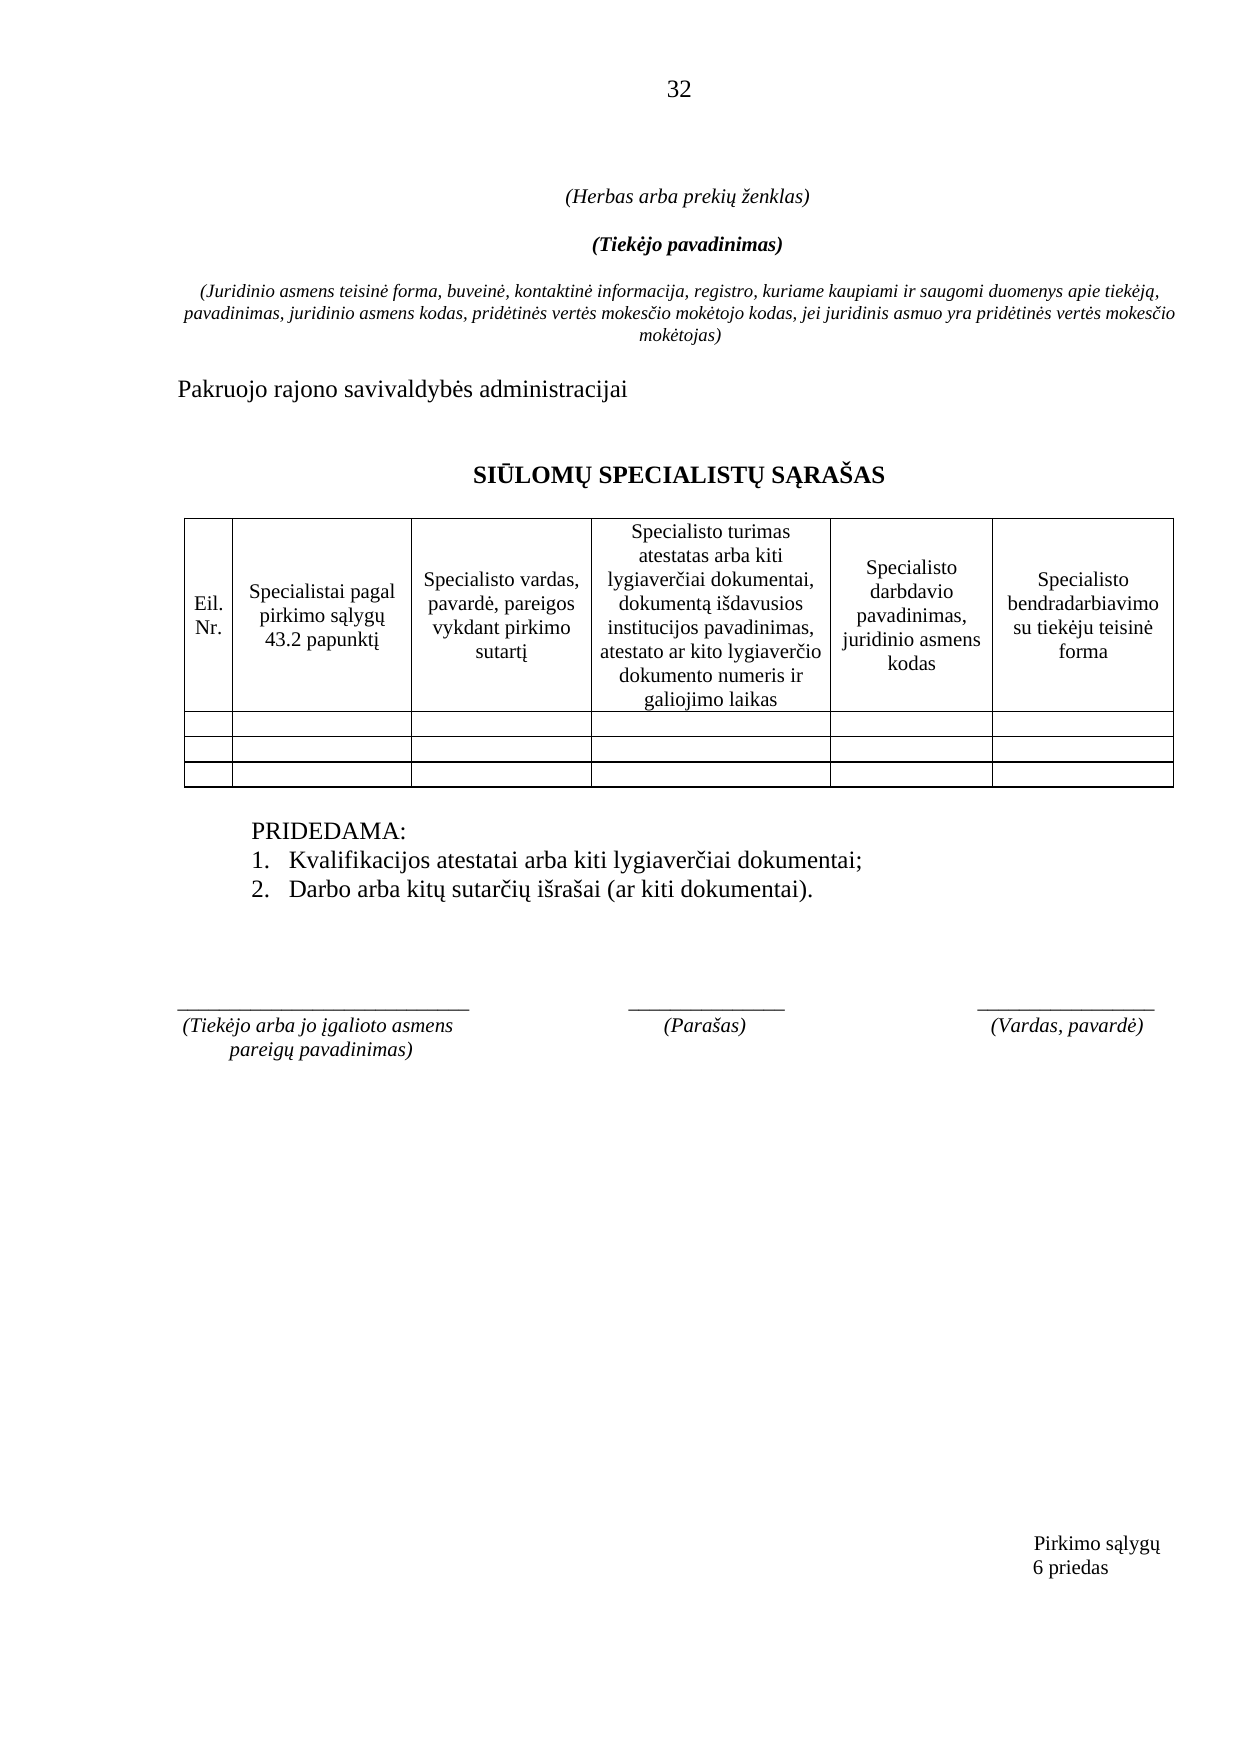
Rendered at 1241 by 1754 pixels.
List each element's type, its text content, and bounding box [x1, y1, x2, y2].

table_header Specialisto darbdavio pavadinimas, juridinio asmens kodas [831, 519, 992, 711]
table_cell [831, 712, 992, 736]
table_header Specialisto vardas, pavardė, pareigos vykdant pirkimo sutartį [412, 519, 591, 711]
table_cell [831, 763, 992, 786]
table_cell [185, 763, 232, 786]
table_header Specialistai pagal pirkimo sąlygų 43.2 papunktį [233, 519, 411, 711]
text 6 priedas [177, 1555, 1181, 1579]
table_cell [993, 737, 1173, 761]
text PRIDEDAMA: [177, 816, 1181, 845]
table_cell [592, 737, 830, 761]
text (Tiekėjo pavadinimas) [177, 232, 1200, 256]
table_cell [592, 712, 830, 736]
table_cell [412, 737, 591, 761]
table_cell [993, 712, 1173, 736]
list Darbo arba kitų sutarčių išrašai (ar kiti dokumentai). [251, 874, 1181, 902]
text Pakruojo rajono savivaldybės administracijai [177, 374, 1181, 403]
table_cell [412, 712, 591, 736]
table_cell [592, 763, 830, 786]
text (Juridinio asmens teisinė forma, buveinė, kontaktinė informacija, registro, kuriame kaupiami ir saugomi duomenys apie tiekėją, pavadinimas, juridinio asmens kodas, pridėtinės vertės mokesčio mokėtojo kodas, jei juridinis asmuo yra pridėtinės vertės mokesčio mokėtojas) [177, 280, 1184, 345]
text (Tiekėjo arba jo įgalioto asmens (Parašas) (Vardas, pavardė) [177, 1013, 1181, 1037]
table_header Eil. Nr. [185, 519, 232, 711]
list Kvalifikacijos atestatai arba kiti lygiaverčiai dokumentai; [251, 845, 1181, 874]
table_cell [233, 737, 411, 761]
table_header Specialisto turimas atestatas arba kiti lygiaverčiai dokumentai, dokumentą išdavusios institucijos pavadinimas, atestato ar kito lygiaverčio dokumento numeris ir galiojimo laikas [592, 519, 830, 711]
table_cell [412, 763, 591, 786]
table_cell [831, 737, 992, 761]
table_cell [185, 712, 232, 736]
table_cell [233, 712, 411, 736]
text Pirkimo sąlygų [177, 1531, 1181, 1555]
text pareigų pavadinimas) [177, 1037, 1181, 1061]
table_cell [185, 737, 232, 761]
text SIŪLOMŲ SPECIaLISTŲ SĄRAŠAS [177, 460, 1181, 489]
table_cell [233, 763, 411, 786]
table_cell [993, 763, 1173, 786]
text (Herbas arba prekių ženklas) [177, 184, 1200, 208]
table_header Specialisto bendradarbiavimo su tiekėju teisinė forma [993, 519, 1173, 711]
text ____________________________ _______________ _________________ [177, 989, 1181, 1013]
